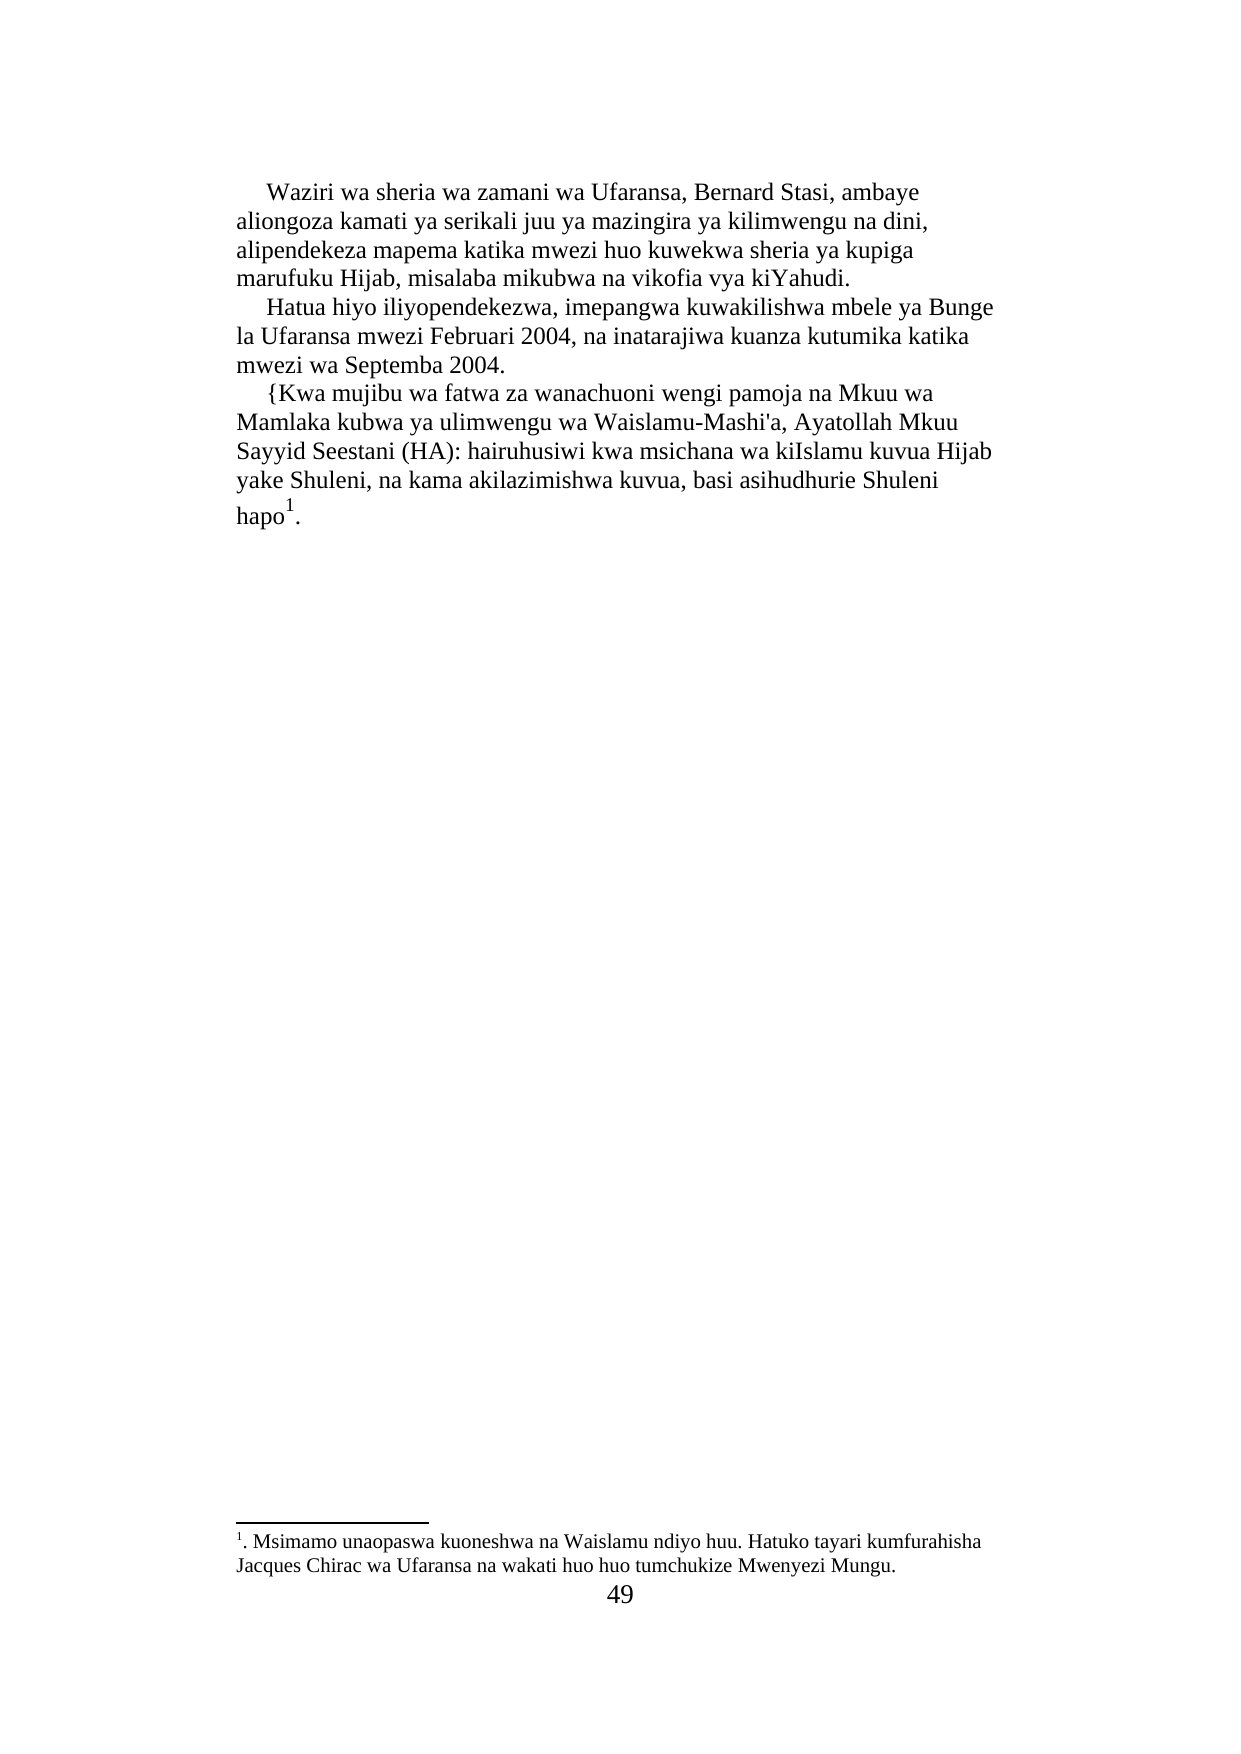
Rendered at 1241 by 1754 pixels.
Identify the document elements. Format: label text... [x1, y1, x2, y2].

text Waziri wa sheria wa zamani wa Ufaransa, Bernard Stasi, ambaye aliongoza kamati ya serikali juu ya mazingira ya kilimwengu na dini, alipendekeza mapema katika mwezi huo kuwekwa sheria ya kupiga marufuku Hijab, misalaba mikubwa na vikofia vya kiYahudi. [236, 177, 1004, 292]
text Hatua hiyo iliyopendekezwa, imepangwa kuwakilishwa mbele ya Bunge la Ufaransa mwezi Februari 2004, na inatarajiwa kuanza kutumika katika mwezi wa Septemba 2004. [236, 292, 1004, 378]
text {Kwa mujibu wa fatwa za wanachuoni wengi pamoja na Mkuu wa Mamlaka kubwa ya ulimwengu wa Waislamu-Mashi'a, Ayatollah Mkuu Sayyid Seestani (HA): hairuhusiwi kwa msichana wa kiIslamu kuvua Hijab yake Shuleni, na kama akilazimishwa kuvua, basi asihudhurie Shuleni hapo. [236, 378, 1004, 532]
